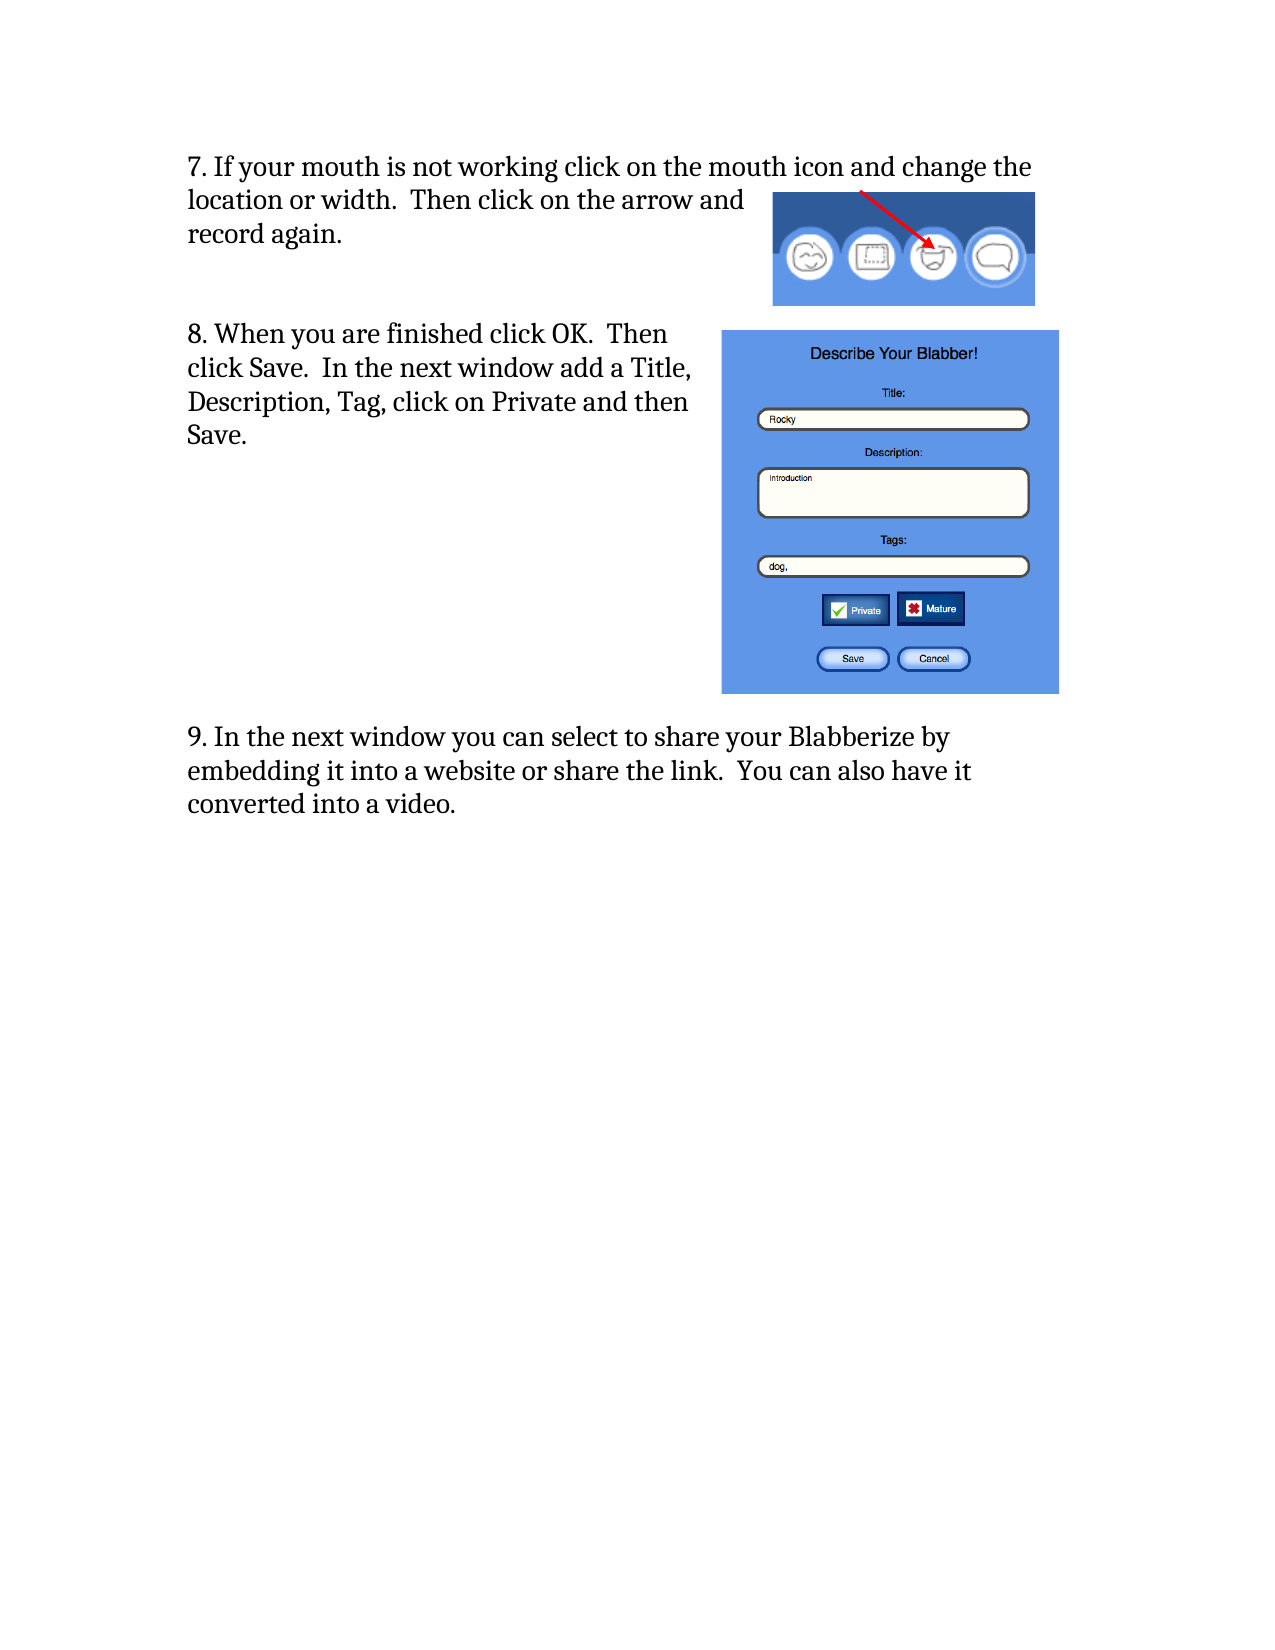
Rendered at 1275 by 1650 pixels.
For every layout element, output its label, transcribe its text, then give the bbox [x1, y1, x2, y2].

picture [721, 330, 1059, 694]
picture [772, 192, 1035, 305]
text 7. If your mouth is not working click on the mouth icon and change the location or width. Then click on the arrow and record again. [187, 150, 1087, 251]
text 8. When you are finished click OK. Then click Save. In the next window add a Title, Description, Tag, click on Private and then Save. [187, 318, 1087, 452]
text 9. In the next window you can select to share your Blabberize by embedding it into a website or share the link. You can also have it converted into a video. [187, 720, 1087, 821]
